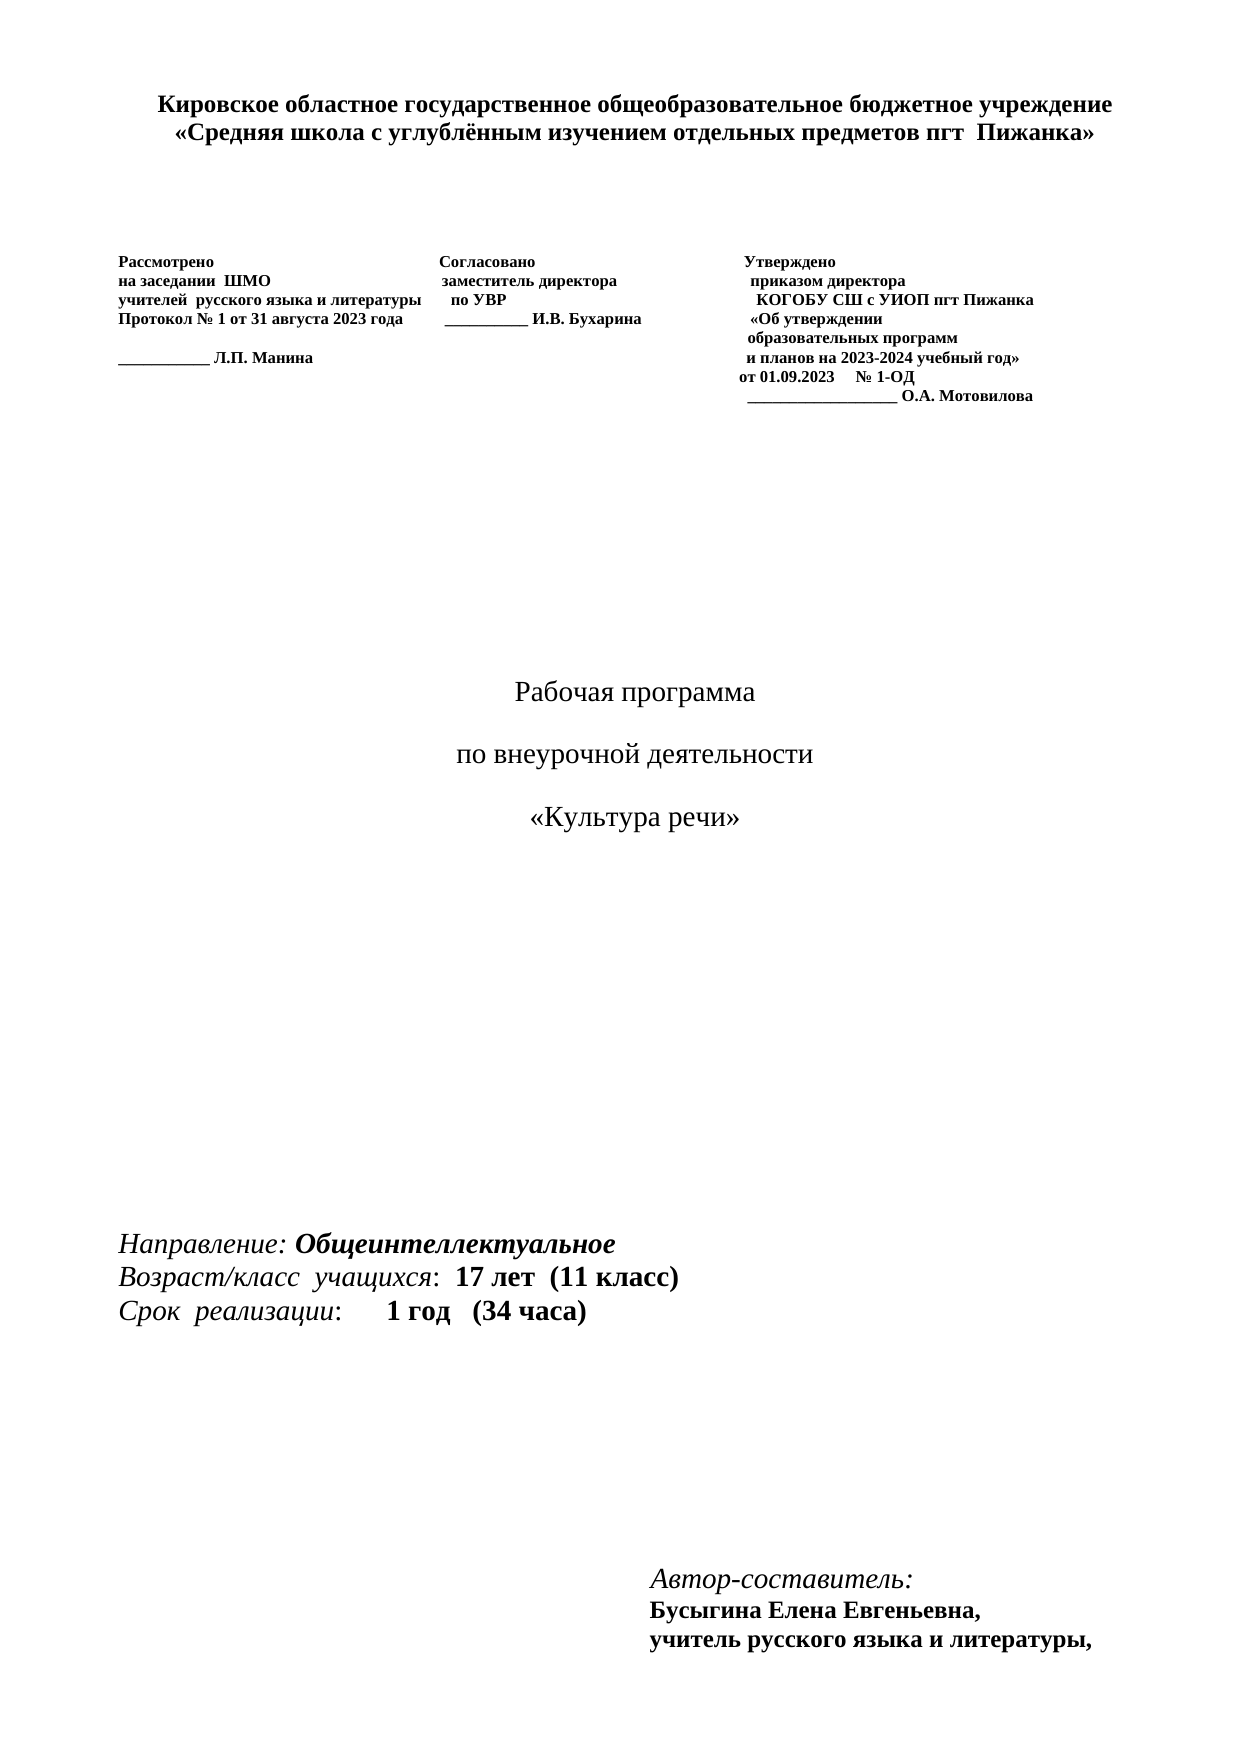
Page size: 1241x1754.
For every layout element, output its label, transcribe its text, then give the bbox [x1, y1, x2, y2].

text «Культура речи» [118, 799, 1152, 833]
text Протокол № 1 от 31 августа 2023 года __________ И.В. Бухарина «Об утверждении [118, 309, 1152, 328]
text по внеурочной деятельности [118, 736, 1152, 770]
text от 01.09.2023 № 1-ОД [118, 367, 1152, 386]
text Автор-составитель: [118, 1561, 1152, 1595]
text Рабочая программа [118, 674, 1152, 707]
text __________________ О.А. Мотовилова [131, 386, 1152, 405]
text ___________ Л.П. Манина и планов на 2023-2024 учебный год» [118, 347, 1152, 367]
text Срок реализации: 1 год (34 часа) [118, 1293, 1152, 1327]
text Рассмотрено Согласовано Утверждено [118, 252, 1152, 271]
text учителей русского языка и литературы по УВР КОГОБУ СШ с УИОП пгт Пижанка [118, 290, 1152, 309]
text учитель русского языка и литературы, [118, 1624, 1152, 1652]
text Кировское областное государственное общеобразовательное бюджетное учреждение [118, 89, 1152, 117]
text Возраст/класс учащихся: 17 лет (11 класс) [118, 1259, 1152, 1293]
text «Средняя школа с углублённым изучением отдельных предметов пгт Пижанка» [118, 117, 1152, 146]
text Направление: Общеинтеллектуальное [118, 1226, 1152, 1259]
text на заседании ШМО заместитель директора приказом директора [118, 271, 1152, 290]
text Бусыгина Елена Евгеньевна, [118, 1595, 1152, 1624]
text образовательных программ [118, 328, 1152, 347]
